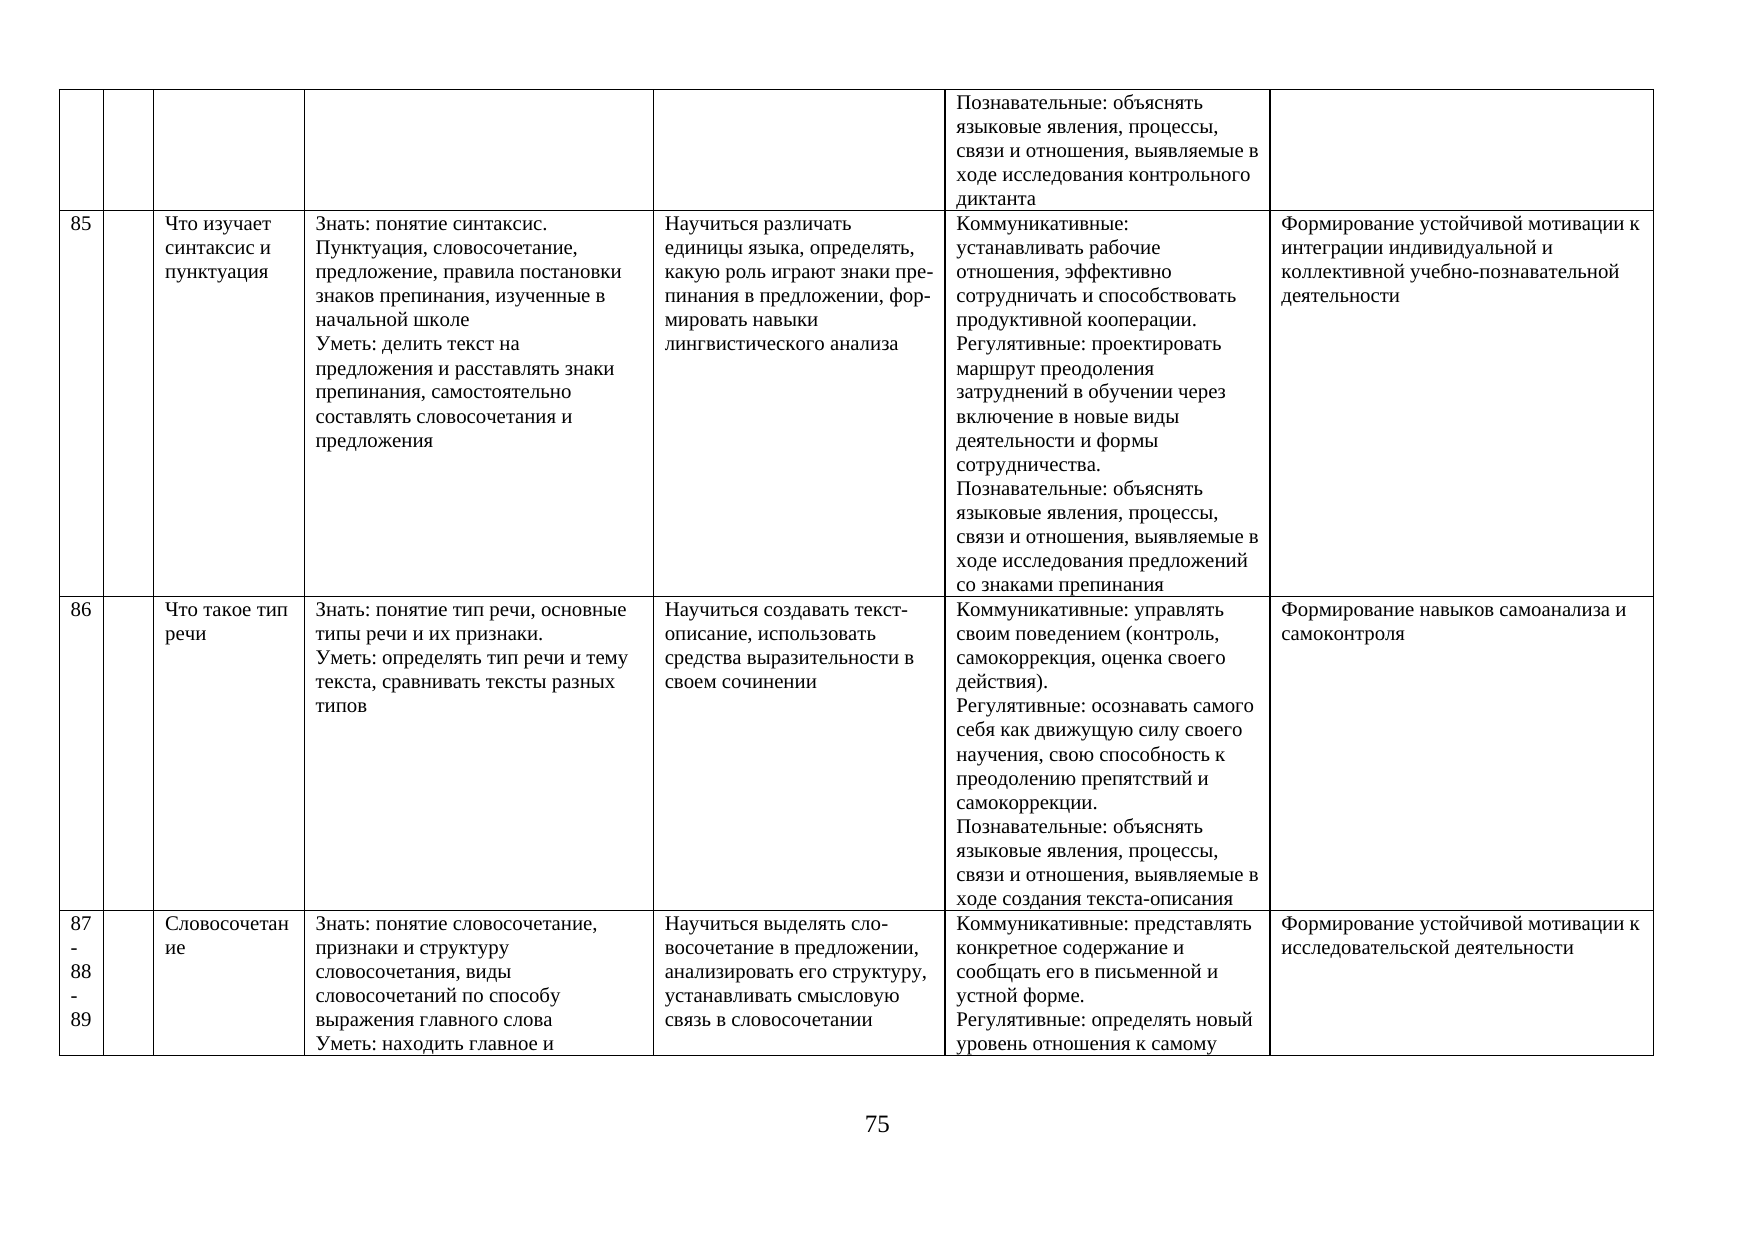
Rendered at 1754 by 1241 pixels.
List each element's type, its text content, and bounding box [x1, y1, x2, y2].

table_cell [104, 597, 153, 910]
table_cell Формирование навыков самоанализа и самоконтроля [1271, 597, 1653, 910]
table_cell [1271, 90, 1653, 210]
table_cell Что изучает синтаксис и пунктуация [154, 211, 304, 596]
table_cell Формирование устойчивой мотивации к интеграции индивидуальной и коллективной учебно-познавательной деятельности [1271, 211, 1653, 596]
table_cell Что такое тип речи [154, 597, 304, 910]
table_cell 84 [60, 90, 103, 210]
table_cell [654, 90, 944, 210]
table_cell 87-88-89 [60, 911, 103, 1055]
table_cell Научиться создавать текст-описание, использовать средства выразительности в своем сочинении [654, 597, 944, 910]
table_cell Коммуникативные: устанавливать рабочие отношения, эффективно сотрудничать и способствовать продуктивной кооперации. Регулятивные: проектировать маршрут преодоления затруднений в обучении через включение в новые виды деятельности и формы сотрудничества. Познавательные: объяснять языковые явления, процессы, связи и отношения, выявляемые в ходе исследования предложений со знаками препинания [946, 211, 1269, 596]
table_cell [104, 90, 153, 210]
table_cell Знать: понятие синтаксис. Пунктуация, словосочетание, предложение, правила постановки знаков препинания, изученные в начальной школе Уметь: делить текст на предложения и расставлять знаки препинания, самостоятельно составлять словосочетания и предложения [305, 211, 653, 596]
table_cell Коммуникативные: управлять своим поведением (контроль, самокоррекция, оценка своего действия). Регулятивные: осознавать самого себя как движущую силу своего научения, свою способность к преодолению препятствий и самокоррекции. Познавательные: объяснять языковые явления, процессы, связи и отношения, выявляемые в ходе создания текста-описания [946, 597, 1269, 910]
table_cell 86 [60, 597, 103, 910]
table_cell [104, 211, 153, 596]
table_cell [305, 911, 653, 1055]
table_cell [946, 90, 1269, 210]
table_cell Научиться различать единицы языка, определять, какую роль играют знаки препинания в предложении, формировать навыки лингвистического анализа [654, 211, 944, 596]
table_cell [1271, 911, 1653, 1055]
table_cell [946, 911, 1269, 1055]
table_cell 85 [60, 211, 103, 596]
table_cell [654, 911, 944, 1055]
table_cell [154, 90, 304, 210]
table_cell [104, 911, 153, 1055]
table_cell Словосочетание [154, 911, 304, 1055]
table_cell Знать: понятие тип речи, основные типы речи и их признаки. Уметь: определять тип речи и тему текста, сравнивать тексты разных типов [305, 597, 653, 910]
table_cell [305, 90, 653, 210]
